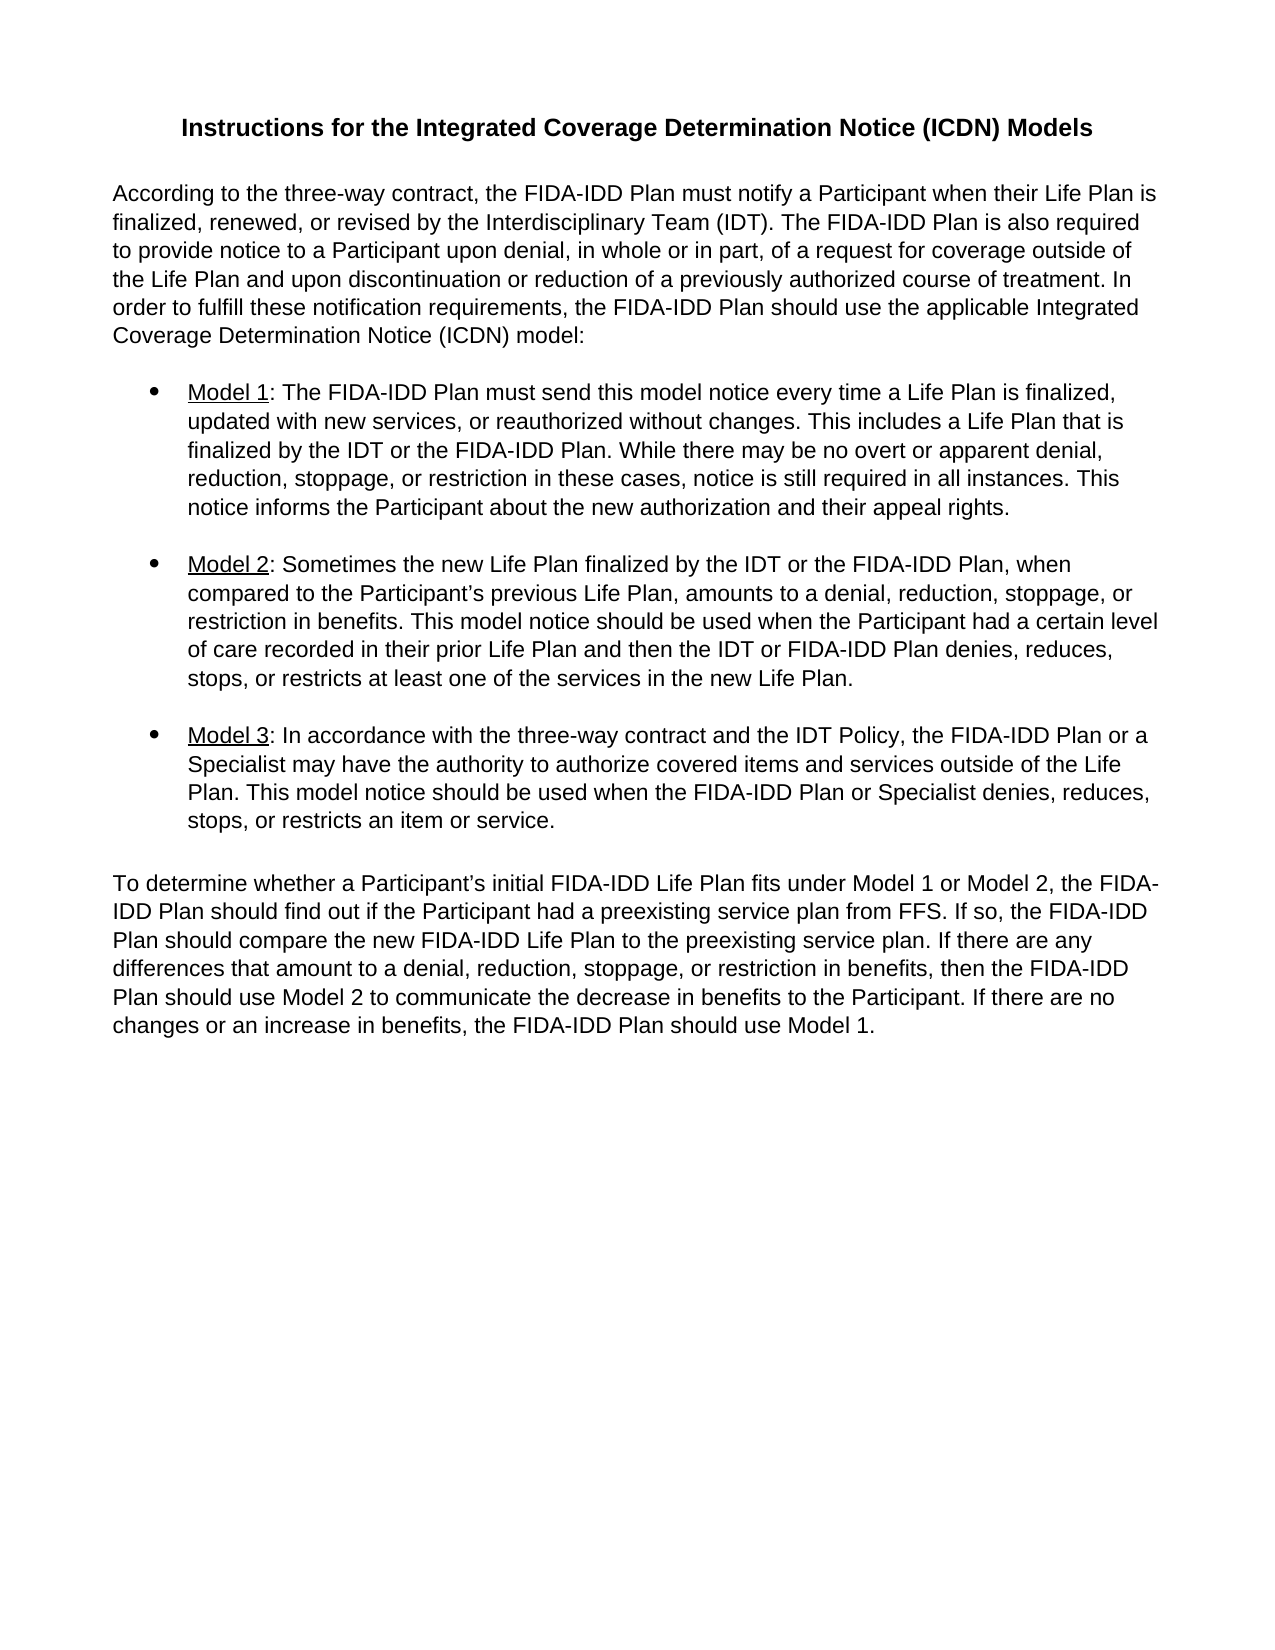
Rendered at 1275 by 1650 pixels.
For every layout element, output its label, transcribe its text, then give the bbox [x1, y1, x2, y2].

text To determine whether a Participant’s initial FIDA-IDD Life Plan fits under Model 1 or Model 2, the FIDA-IDD Plan should find out if the Participant had a preexisting service plan from FFS. If so, the FIDA-IDD Plan should compare the new FIDA-IDD Life Plan to the preexisting service plan. If there are any differences that amount to a denial, reduction, stoppage, or restriction in benefits, then the FIDA-IDD Plan should use Model 2 to communicate the decrease in benefits to the Participant. If there are no changes or an increase in benefits, the FIDA-IDD Plan should use Model 1. [112, 870, 1162, 1038]
text According to the three-way contract, the FIDA-IDD Plan must notify a Participant when their Life Plan is finalized, renewed, or revised by the Interdisciplinary Team (IDT). The FIDA-IDD Plan is also required to provide notice to a Participant upon denial, in whole or in part, of a request for coverage outside of the Life Plan and upon discontinuation or reduction of a previously authorized course of treatment. In order to fulfill these notification requirements, the FIDA-IDD Plan should use the applicable Integrated Coverage Determination Notice (ICDN) model: [112, 180, 1162, 349]
list Model 1: The FIDA-IDD Plan must send this model notice every time a Life Plan is finalized, updated with new services, or reauthorized without changes. This includes a Life Plan that is finalized by the IDT or the FIDA-IDD Plan. While there may be no overt or apparent denial, reduction, stoppage, or restriction in these cases, notice is still required in all instances. This notice informs the Participant about the new authorization and their appeal rights. [150, 379, 1162, 520]
list Model 3: In accordance with the three-way contract and the IDT Policy, the FIDA-IDD Plan or a Specialist may have the authority to authorize covered items and services outside of the Life Plan. This model notice should be used when the FIDA-IDD Plan or Specialist denies, reduces, stops, or restricts an item or service. [150, 722, 1162, 834]
text Instructions for the Integrated Coverage Determination Notice (ICDN) Models [112, 112, 1162, 141]
list Model 2: Sometimes the new Life Plan finalized by the IDT or the FIDA-IDD Plan, when compared to the Participant’s previous Life Plan, amounts to a denial, reduction, stoppage, or restriction in benefits. This model notice should be used when the Participant had a certain level of care recorded in their prior Life Plan and then the IDT or FIDA-IDD Plan denies, reduces, stops, or restricts at least one of the services in the new Life Plan. [150, 551, 1162, 691]
